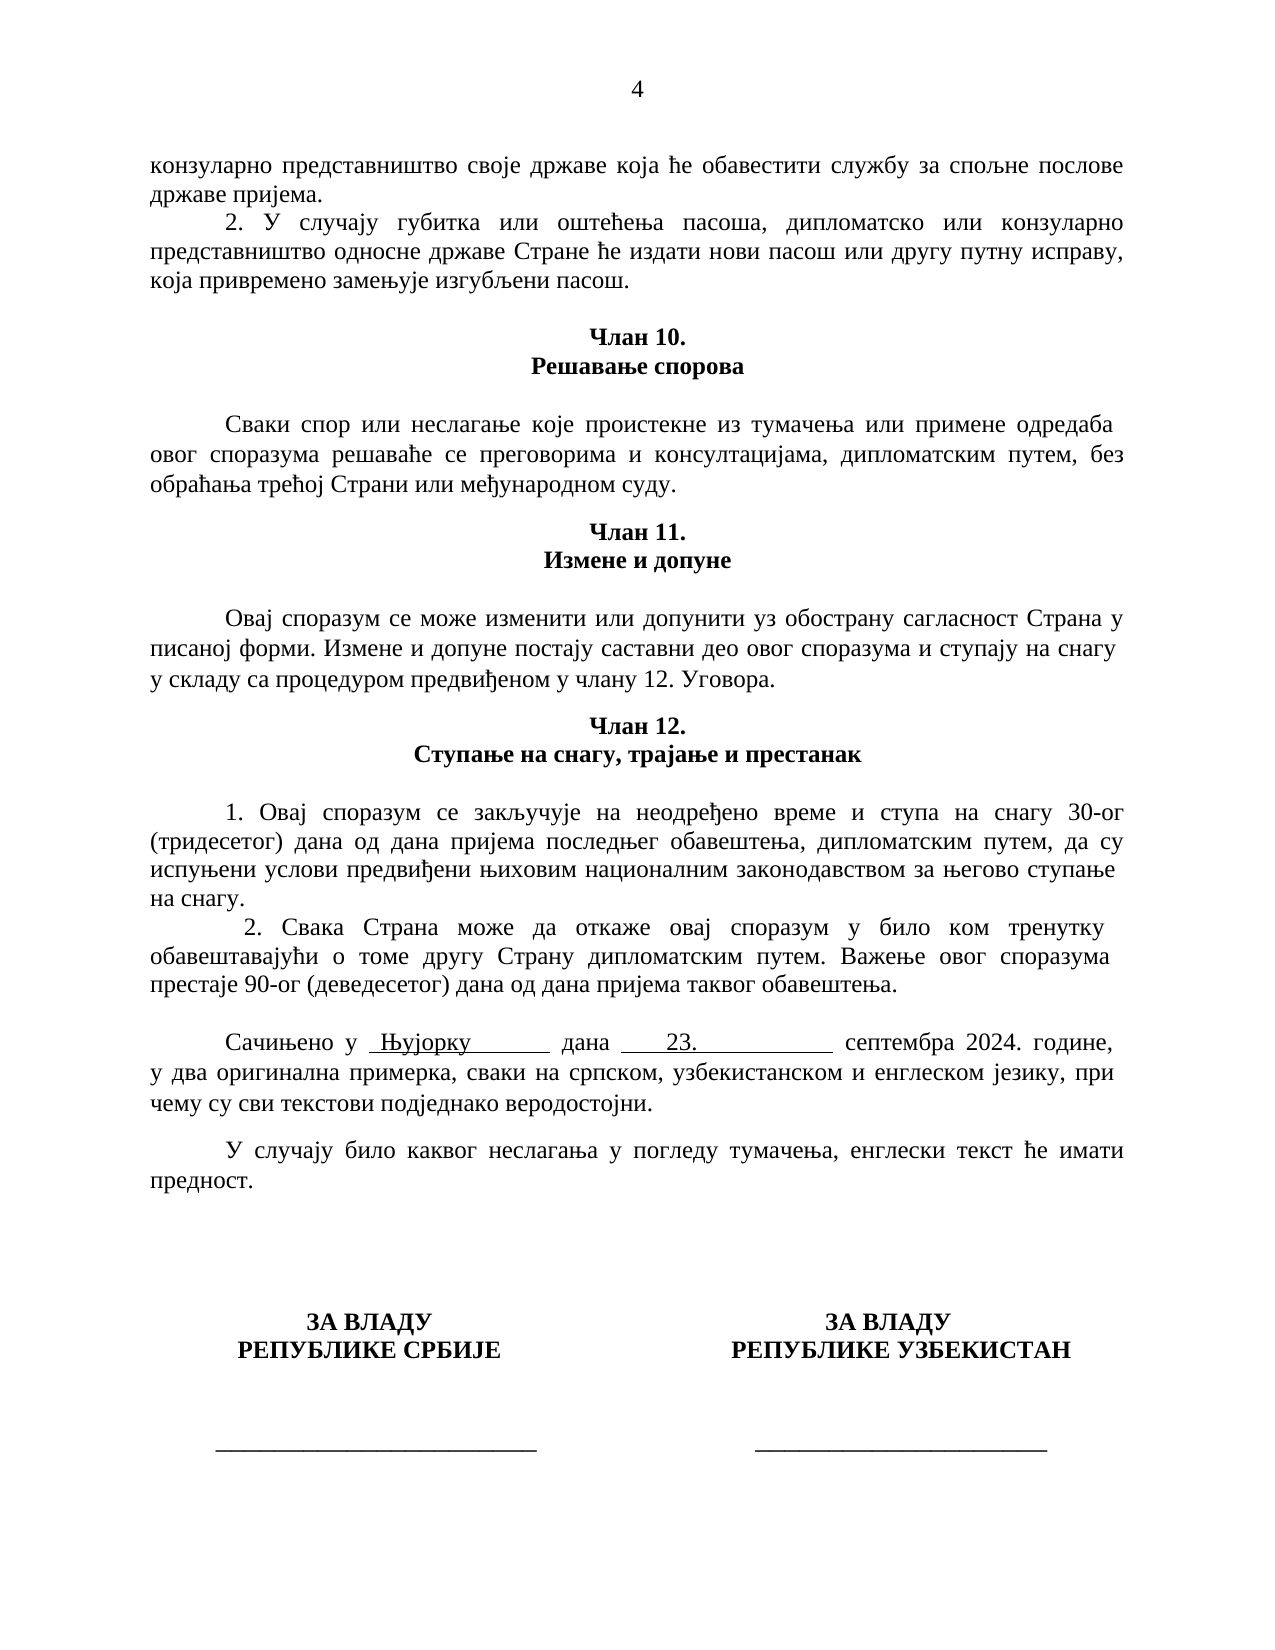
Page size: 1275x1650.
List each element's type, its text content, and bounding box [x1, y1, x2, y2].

text Решавање спорова [150, 351, 1125, 380]
text 2. Свака Страна може да откаже овај споразум у било ком тренутку обавештавајући о томе другу Страну дипломатским путем. Важење овог споразума престаје 90-ог (деведесетог) дана од дана пријема таквог обавештења. [150, 912, 1125, 998]
text 1. Овај споразум се закључује на неодређено време и ступа на снагу 30-ог (тридесетог) дана од дана пријема последњег обавештења, дипломатским путем, да су испуњени услови предвиђени њиховим националним законодавством за његово ступање на снагу. [150, 797, 1125, 912]
text ЗА ВЛАДУ ЗА ВЛАДУ [150, 1307, 1125, 1335]
text Измене и допуне [150, 545, 1125, 574]
text Сачињено у Њујорку дана 23. септембра 2024. године, у два оригинална примерка, сваки на српском, узбекистанском и енглеском језику, при чему су сви текстови подједнако веродостојни. [150, 1027, 1125, 1117]
text Члан 12. [150, 711, 1125, 739]
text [150, 150, 1125, 207]
text Члан 11. [150, 517, 1125, 545]
text Члан 10. [150, 322, 1125, 351]
text 2. У случају губитка или оштећења пасоша, дипломатско или конзуларно представништво односне државе Стране ће издати нови пасош или другу путну исправу, која привремено замењује изгубљени пасош. [150, 207, 1125, 294]
text Сваки спор или неслагање које проистекне из тумачења или примене одредаба овог споразума решаваће се преговорима и консултацијама, дипломатским путем, без обраћања трећој Страни или међународном суду. [150, 409, 1125, 498]
text У случају било каквог неслагања у погледу тумачења, енглески текст ће имати предност. [150, 1135, 1125, 1194]
text Овај споразум се може изменити или допунити уз обострану сагласност Страна у писаној форми. Измене и допуне постају саставни део овог споразума и ступају на снагу у складу са процедуром предвиђеном у члану 12. Уговора. [150, 603, 1125, 692]
text Ступање на снагу, трајање и престанак [150, 739, 1125, 768]
text ______________________ ____________________ [150, 1422, 1125, 1455]
text РЕПУБЛИКЕ СРБИЈЕ РЕПУБЛИКЕ УЗБЕКИСТАН [150, 1335, 1125, 1364]
